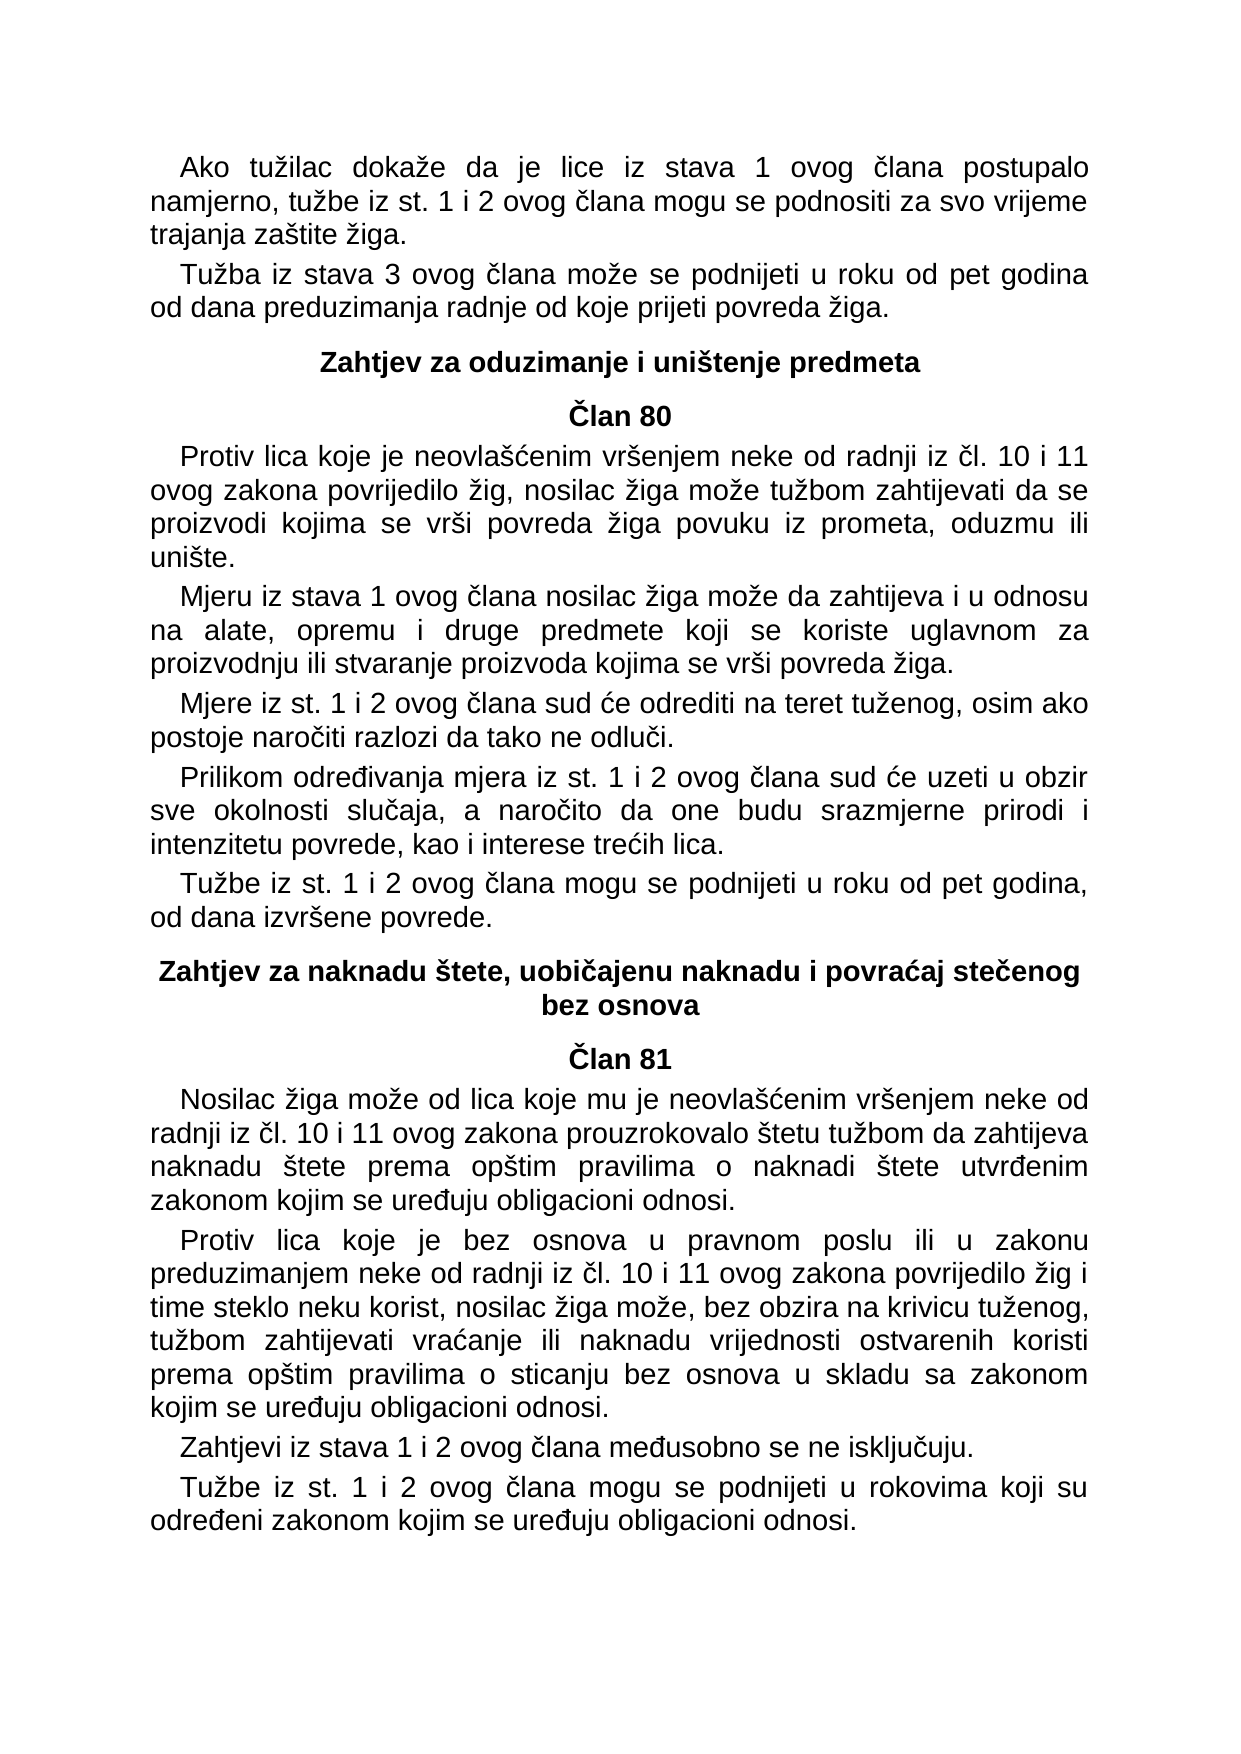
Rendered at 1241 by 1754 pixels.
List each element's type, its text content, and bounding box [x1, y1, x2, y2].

text Prilikom određivanja mjera iz st. 1 i 2 ovog člana sud će uzeti u obzir sve okolnosti slučaja, a naročito da one budu srazmjerne prirodi i intenzitetu povrede, kao i interese trećih lica. [150, 759, 1090, 860]
text Mjeru iz stava 1 ovog člana nosilac žiga može da zahtijeva i u odnosu na alate, opremu i druge predmete koji se koriste uglavnom za proizvodnju ili stvaranje proizvoda kojima se vrši povreda žiga. [150, 579, 1090, 680]
text Tužbe iz st. 1 i 2 ovog člana mogu se podnijeti u roku od pet godina, od dana izvršene povrede. [150, 866, 1090, 933]
text Nosilac žiga može od lica koje mu je neovlašćenim vršenjem neke od radnji iz čl. 10 i 11 ovog zakona prouzrokovalo štetu tužbom da zahtijeva naknadu štete prema opštim pravilima o naknadi štete utvrđenim zakonom kojim se uređuju obligacioni odnosi. [150, 1082, 1090, 1216]
text Član 80 [150, 399, 1090, 433]
text Protiv lica koje je bez osnova u pravnom poslu ili u zakonu preduzimanjem neke od radnji iz čl. 10 i 11 ovog zakona povrijedilo žig i time steklo neku korist, nosilac žiga može, bez obzira na krivicu tuženog, tužbom zahtijevati vraćanje ili naknadu vrijednosti ostvarenih koristi prema opštim pravilima o sticanju bez osnova u skladu sa zakonom kojim se uređuju obligacioni odnosi. [150, 1222, 1090, 1424]
text Zahtjevi iz stava 1 i 2 ovog člana međusobno se ne isključuju. [150, 1430, 1090, 1463]
text Zahtjev za naknadu štete, uobičajenu naknadu i povraćaj stečenog bez osnova [150, 954, 1090, 1021]
text Tužba iz stava 3 ovog člana može se podnijeti u roku od pet godina od dana preduzimanja radnje od koje prijeti povreda žiga. [150, 257, 1090, 324]
text Zahtjev za oduzimanje i uništenje predmeta [150, 345, 1090, 378]
text Protiv lica koje je neovlašćenim vršenjem neke od radnji iz čl. 10 i 11 ovog zakona povrijedilo žig, nosilac žiga može tužbom zahtijevati da se proizvodi kojima se vrši povreda žiga povuku iz prometa, oduzmu ili unište. [150, 439, 1090, 573]
text Mjere iz st. 1 i 2 ovog člana sud će odrediti na teret tuženog, osim ako postoje naročiti razlozi da tako ne odluči. [150, 686, 1090, 753]
text Član 81 [150, 1042, 1090, 1076]
text Tužbe iz st. 1 i 2 ovog člana mogu se podnijeti u rokovima koji su određeni zakonom kojim se uređuju obligacioni odnosi. [150, 1470, 1090, 1537]
text Ako tužilac dokaže da je lice iz stava 1 ovog člana postupalo namjerno, tužbe iz st. 1 i 2 ovog člana mogu se podnositi za svo vrijeme trajanja zaštite žiga. [150, 150, 1090, 251]
